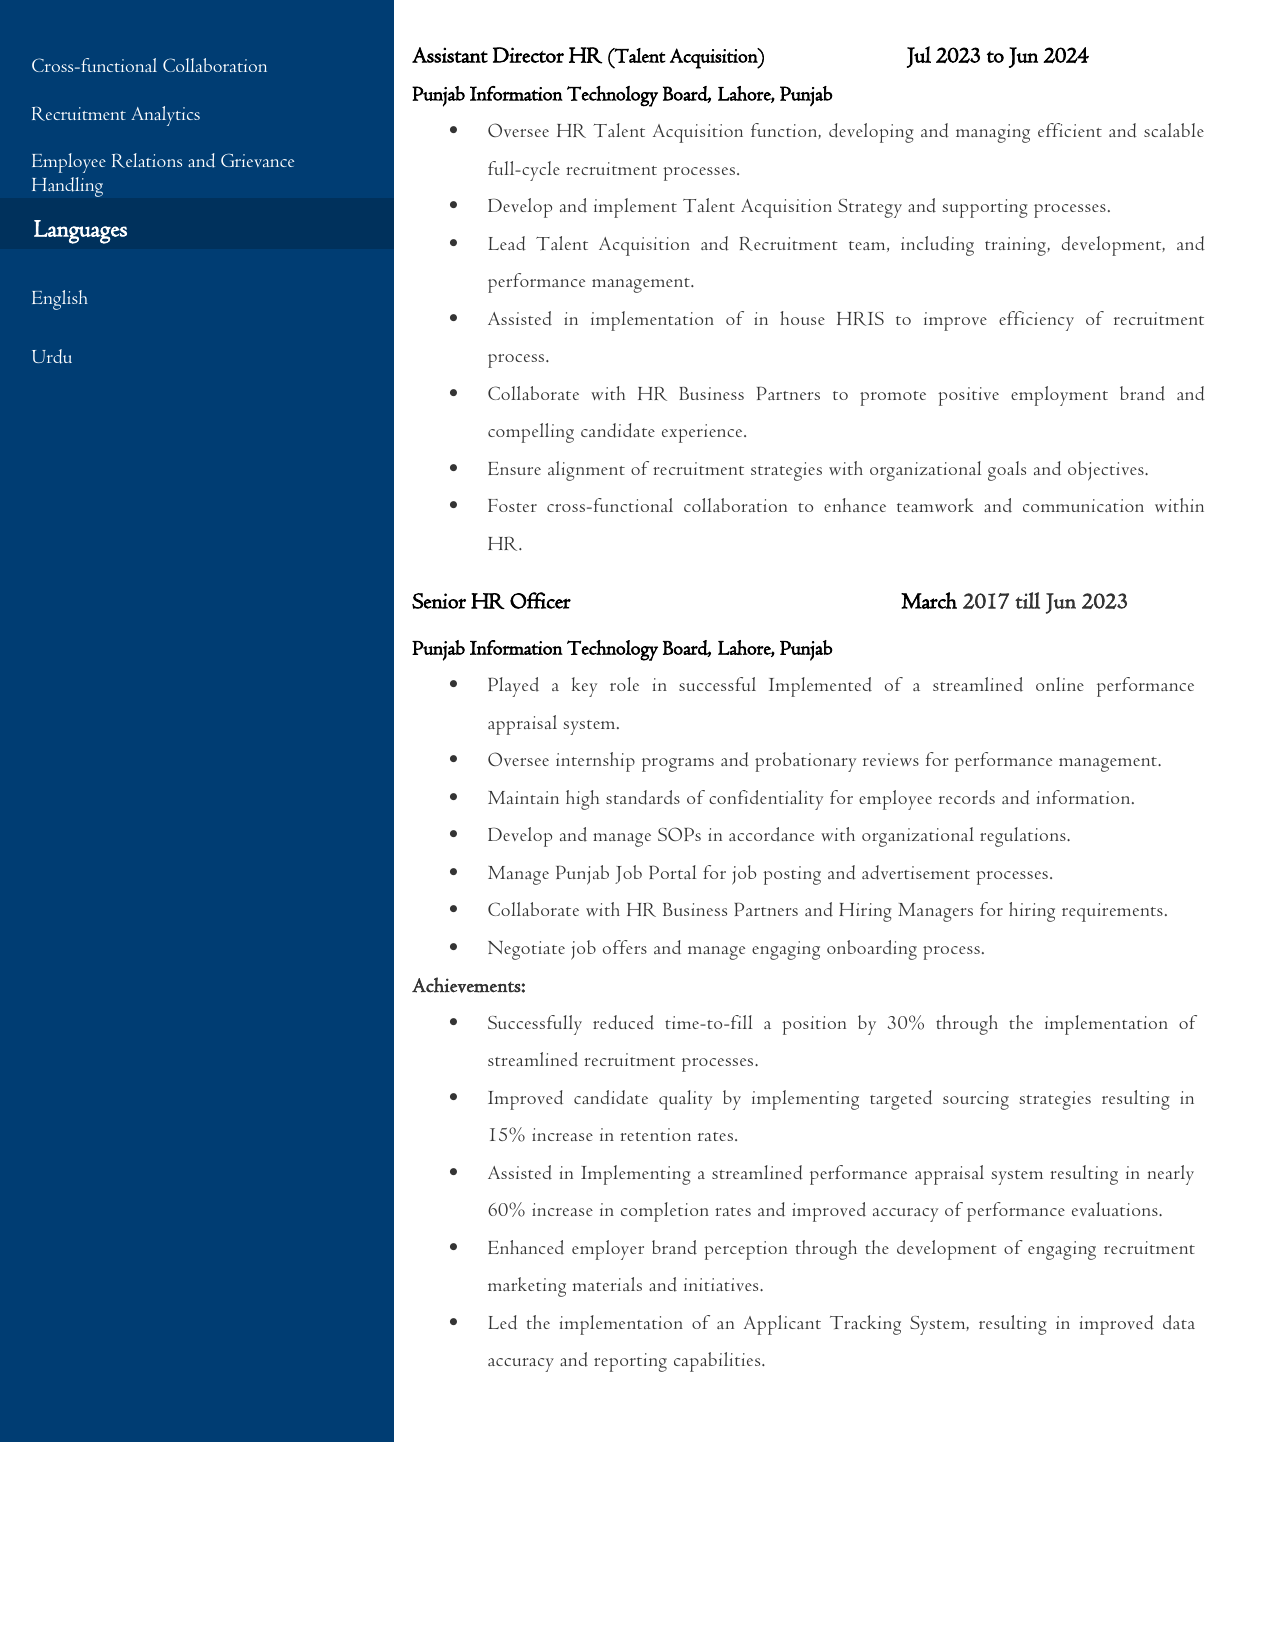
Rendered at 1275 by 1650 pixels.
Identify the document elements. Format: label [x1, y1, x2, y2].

table_header [0, 0, 394, 198]
table_header [394, 0, 1256, 1442]
table_header [0, 249, 394, 1442]
